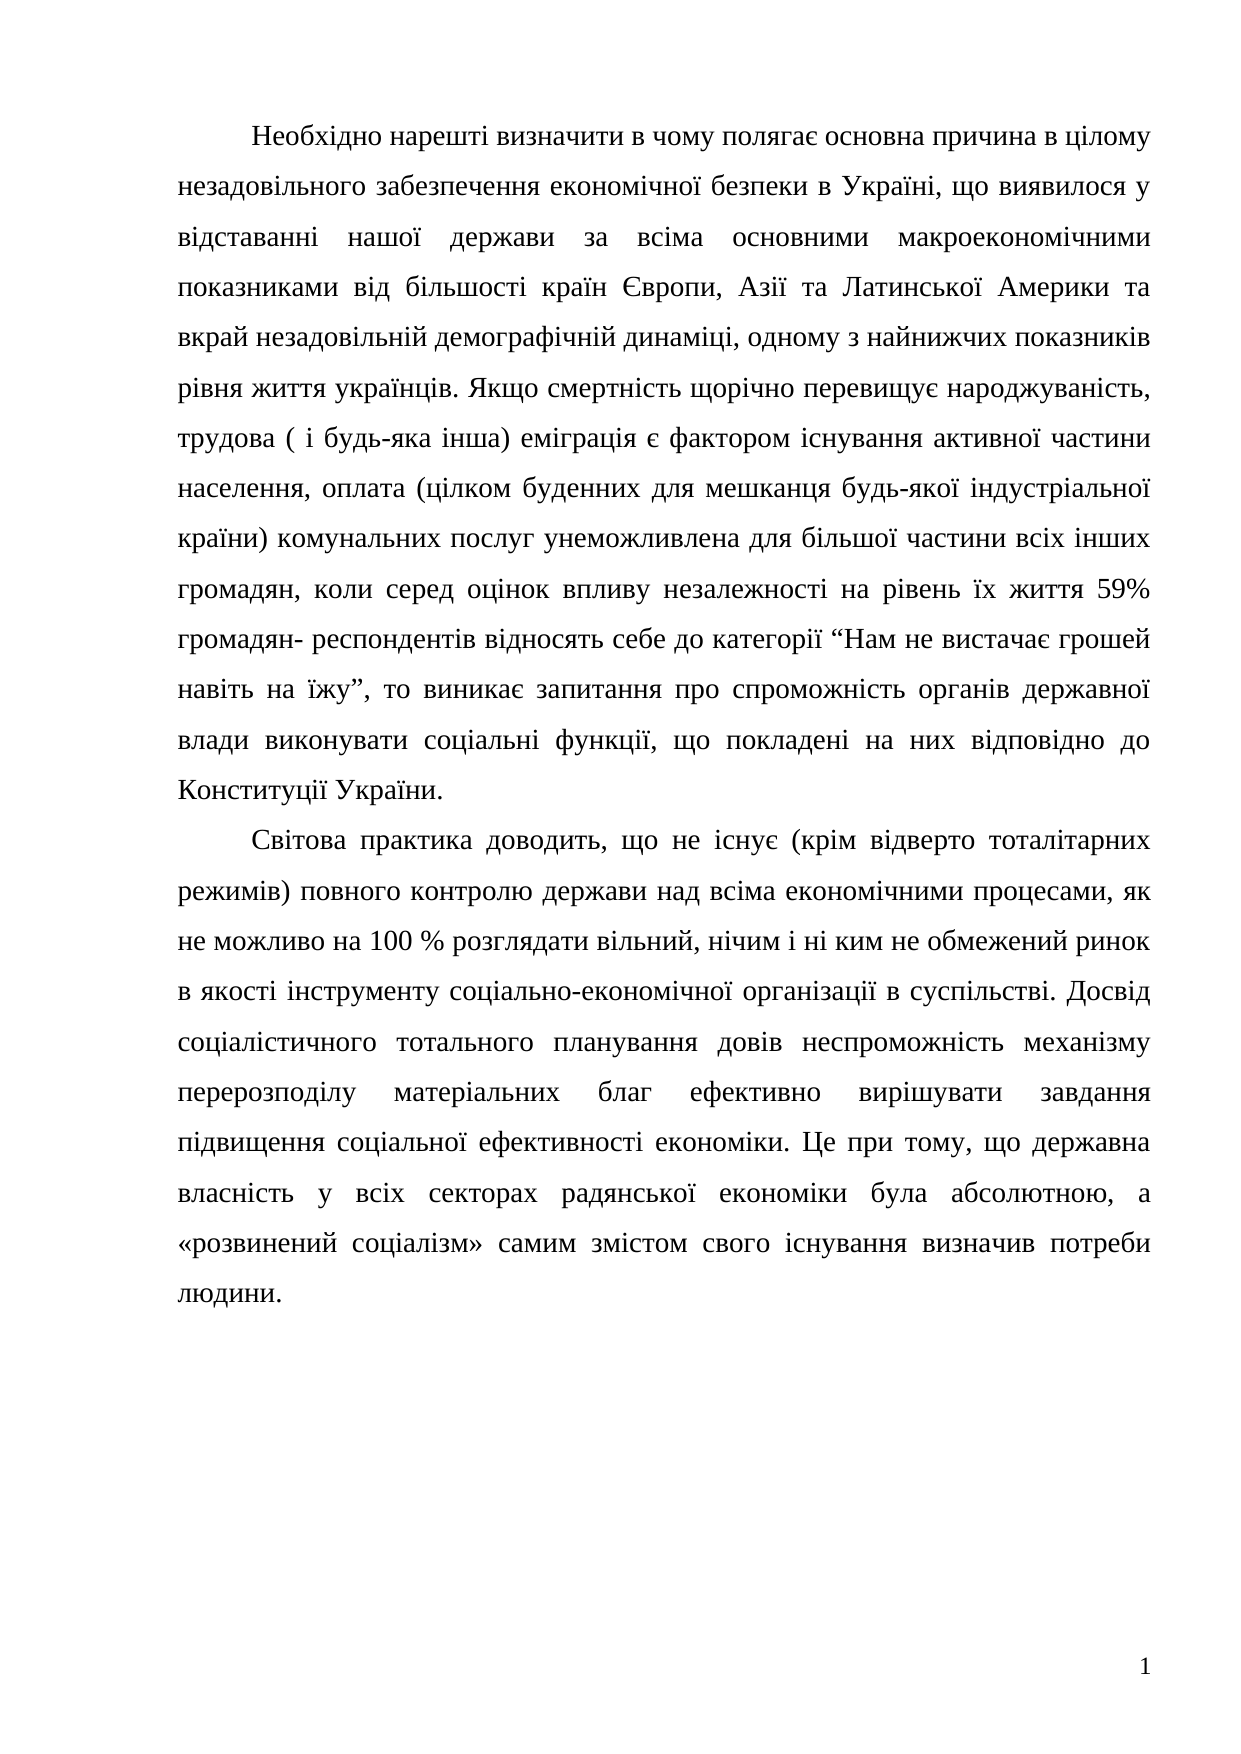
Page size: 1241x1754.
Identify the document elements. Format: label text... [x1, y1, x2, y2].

text Світова практика доводить, що не існує (крім відверто тоталітарних режимів) повного контролю держави над всіма економічними процесами, як не можливо на 100 % розглядати вільний, нічим і ні ким не обмежений ринок в якості інструменту соціально-економічної організації в суспільстві. Досвід соціалістичного тотального планування довів неспроможність механізму перерозподілу матеріальних благ ефективно вирішувати завдання підвищення соціальної ефективності економіки. Це при тому, що державна власність у всіх секторах радянської економіки була абсолютною, а «розвинений соціалізм» самим змістом свого існування визначив потреби людини. [177, 822, 1152, 1309]
text Необхідно нарешті визначити в чому полягає основна причина в цілому незадовільного забезпечення економічної безпеки в Україні, що виявилося у відставанні нашої держави за всіма основними макроекономічними показниками від більшості країн Європи, Азії та Латинської Америки та вкрай незадовільній демографічній динаміці, одному з найнижчих показників рівня життя українців. Якщо смертність щорічно перевищує народжуваність, трудова ( і будь-яка інша) еміграція є фактором існування активної частини населення, оплата (цілком буденних для мешканця будь-якої індустріальної країни) комунальних послуг унеможливлена для більшої частини всіх інших громадян, коли серед оцінок впливу незалежності на рівень їх життя 59% громадян- респондентів відносять себе до категорії “Нам не вистачає грошей навіть на їжу”, то виникає запитання про спроможність органів державної влади виконувати соціальні функції, що покладені на них відповідно до Конституції України. [177, 118, 1152, 806]
